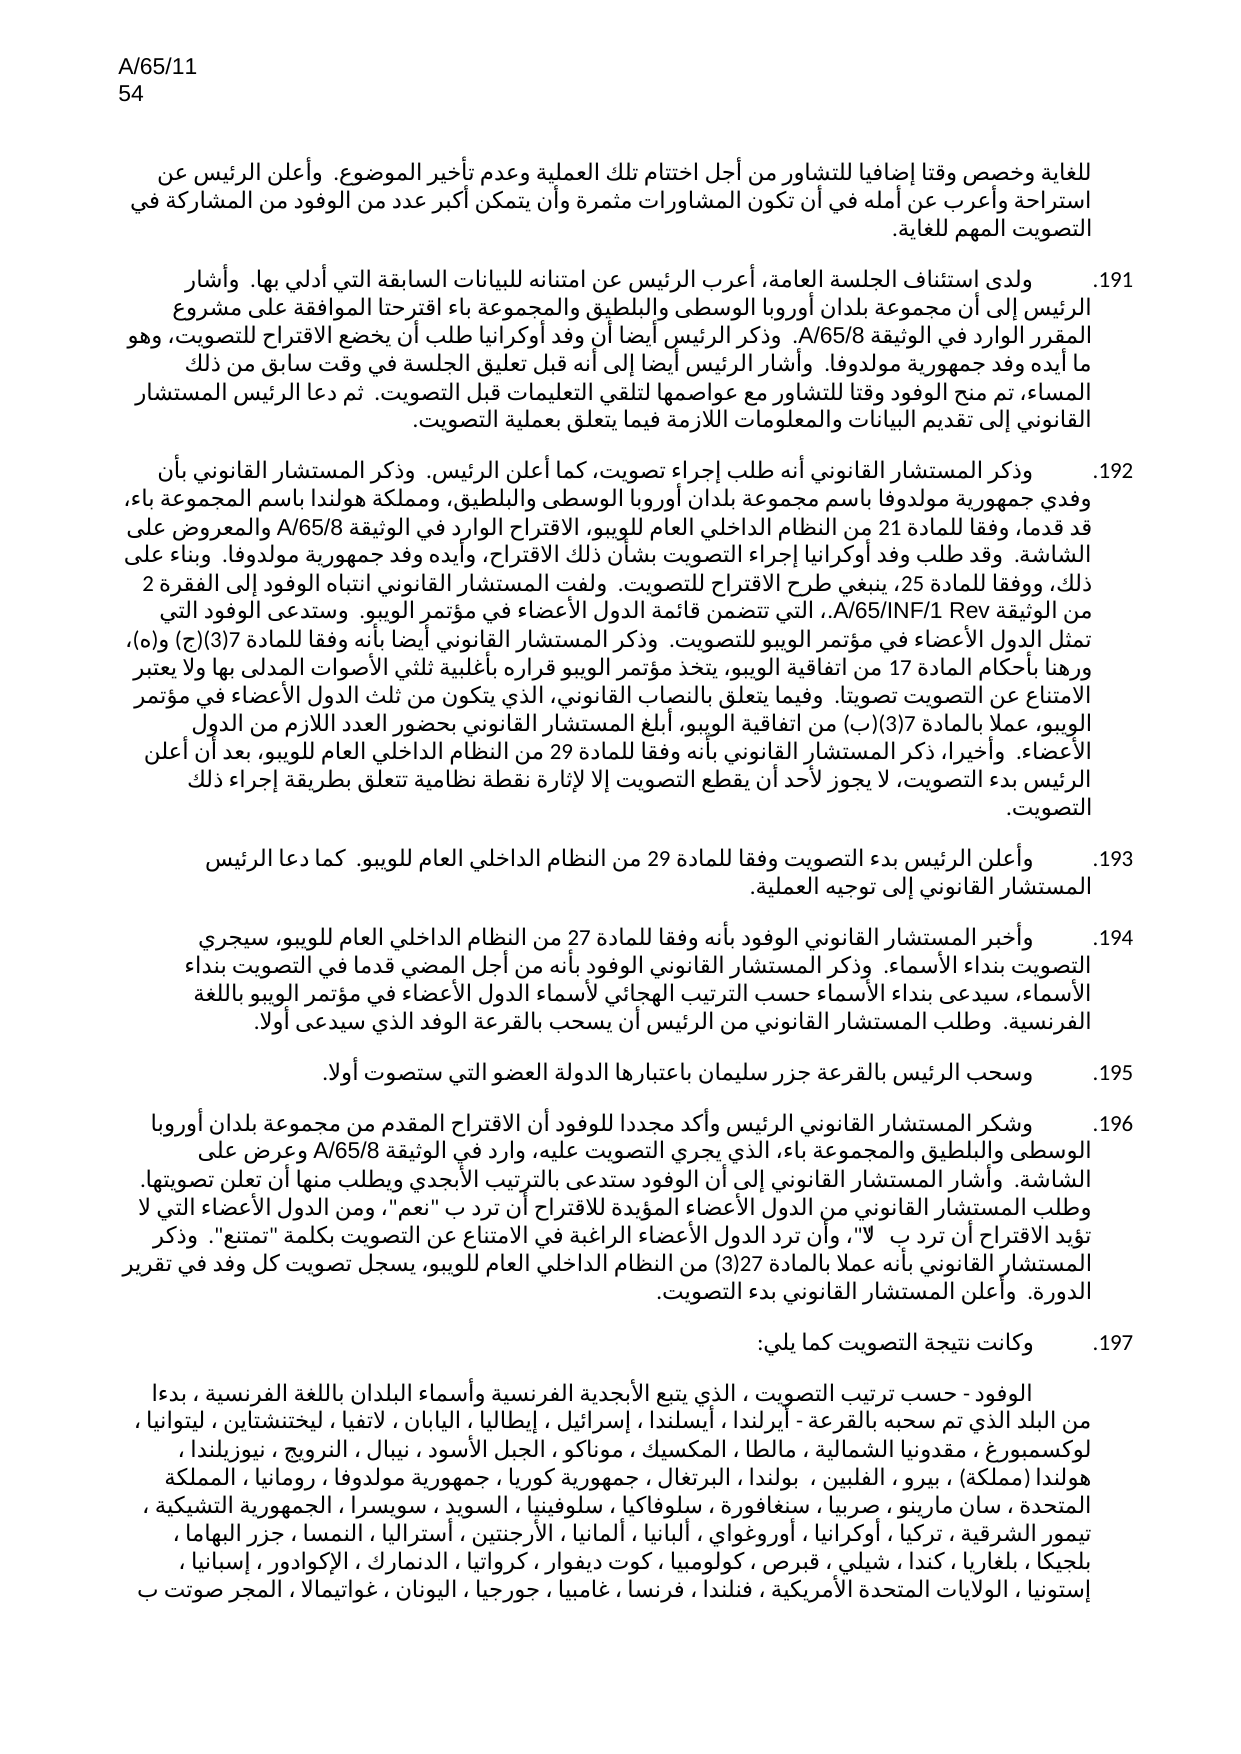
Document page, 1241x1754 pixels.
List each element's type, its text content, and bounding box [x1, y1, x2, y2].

text وأخبر المستشار القانوني الوفود بأنه وفقا للمادة 27 من النظام الداخلي العام للويبو، سيجري التصويت بنداء الأسماء. وذكر المستشار القانوني الوفود بأنه من أجل المضي قدما في التصويت بنداء الأسماء، سيدعى بنداء الأسماء حسب الترتيب الهجائي لأسماء الدول الأعضاء في مؤتمر الويبو باللغة الفرنسية. وطلب المستشار القانوني من الرئيس أن يسحب بالقرعة الوفد الذي سيدعى أولا. [118, 923, 1092, 1035]
text وأعلن الرئيس بدء التصويت وفقا للمادة 29 من النظام الداخلي العام للويبو. كما دعا الرئيس المستشار القانوني إلى توجيه العملية. [118, 844, 1092, 900]
text وسحب الرئيس بالقرعة جزر سليمان باعتبارها الدولة العضو التي ستصوت أولا. [118, 1058, 1092, 1086]
text ولدى استئناف الجلسة العامة، أعرب الرئيس عن امتنانه للبيانات السابقة التي أدلي بها. وأشار الرئيس إلى أن مجموعة بلدان أوروبا الوسطى والبلطيق والمجموعة باء اقترحتا الموافقة على مشروع المقرر الوارد في الوثيقة A/65/8. وذكر الرئيس أيضا أن وفد أوكرانيا طلب أن يخضع الاقتراح للتصويت، وهو ما أيده وفد جمهورية مولدوفا. وأشار الرئيس أيضا إلى أنه قبل تعليق الجلسة في وقت سابق من ذلك المساء، تم منح الوفود وقتا للتشاور مع عواصمها لتلقي التعليمات قبل التصويت. ثم دعا الرئيس المستشار القانوني إلى تقديم البيانات والمعلومات اللازمة فيما يتعلق بعملية التصويت. [118, 266, 1092, 434]
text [118, 158, 1092, 243]
text وشكر المستشار القانوني الرئيس وأكد مجددا للوفود أن الاقتراح المقدم من مجموعة بلدان أوروبا الوسطى والبلطيق والمجموعة باء، الذي يجري التصويت عليه، وارد في الوثيقة A/65/8 وعرض على الشاشة. وأشار المستشار القانوني إلى أن الوفود ستدعى بالترتيب الأبجدي ويطلب منها أن تعلن تصويتها. وطلب المستشار القانوني من الدول الأعضاء المؤيدة للاقتراح أن ترد ب "نعم"، ومن الدول الأعضاء التي لا تؤيد الاقتراح أن ترد ب "لا"، وأن ترد الدول الأعضاء الراغبة في الامتناع عن التصويت بكلمة "تمتنع". وذكر المستشار القانوني بأنه عملا بالمادة 27(3) من النظام الداخلي العام للويبو، يسجل تصويت كل وفد في تقرير الدورة. وأعلن المستشار القانوني بدء التصويت. [118, 1109, 1092, 1305]
text وكانت نتيجة التصويت كما يلي: [118, 1328, 1092, 1356]
text وذكر المستشار القانوني أنه طلب إجراء تصويت، كما أعلن الرئيس. وذكر المستشار القانوني بأن وفدي جمهورية مولدوفا باسم مجموعة بلدان أوروبا الوسطى والبلطيق، ومملكة هولندا باسم المجموعة باء، قد قدما، وفقا للمادة 21 من النظام الداخلي العام للويبو، الاقتراح الوارد في الوثيقة A/65/8 والمعروض على الشاشة. وقد طلب وفد أوكرانيا إجراء التصويت بشأن ذلك الاقتراح، وأيده وفد جمهورية مولدوفا. وبناء على ذلك، ووفقا للمادة 25، ينبغي طرح الاقتراح للتصويت. ولفت المستشار القانوني انتباه الوفود إلى الفقرة 2 من الوثيقة A/65/INF/1 Rev.، التي تتضمن قائمة الدول الأعضاء في مؤتمر الويبو. وستدعى الوفود التي تمثل الدول الأعضاء في مؤتمر الويبو للتصويت. وذكر المستشار القانوني أيضا بأنه وفقا للمادة 7(3)(ج) و(ه)، ورهنا بأحكام المادة 17 من اتفاقية الويبو، يتخذ مؤتمر الويبو قراره بأغلبية ثلثي الأصوات المدلى بها ولا يعتبر الامتناع عن التصويت تصويتا. وفيما يتعلق بالنصاب القانوني، الذي يتكون من ثلث الدول الأعضاء في مؤتمر الويبو، عملا بالمادة 7(3)(ب) من اتفاقية الويبو، أبلغ المستشار القانوني بحضور العدد اللازم من الدول الأعضاء. وأخيرا، ذكر المستشار القانوني بأنه وفقا للمادة 29 من النظام الداخلي العام للويبو، بعد أن أعلن الرئيس بدء التصويت، لا يجوز لأحد أن يقطع التصويت إلا لإثارة نقطة نظامية تتعلق بطريقة إجراء ذلك التصويت. [118, 457, 1092, 821]
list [118, 1379, 1092, 1603]
